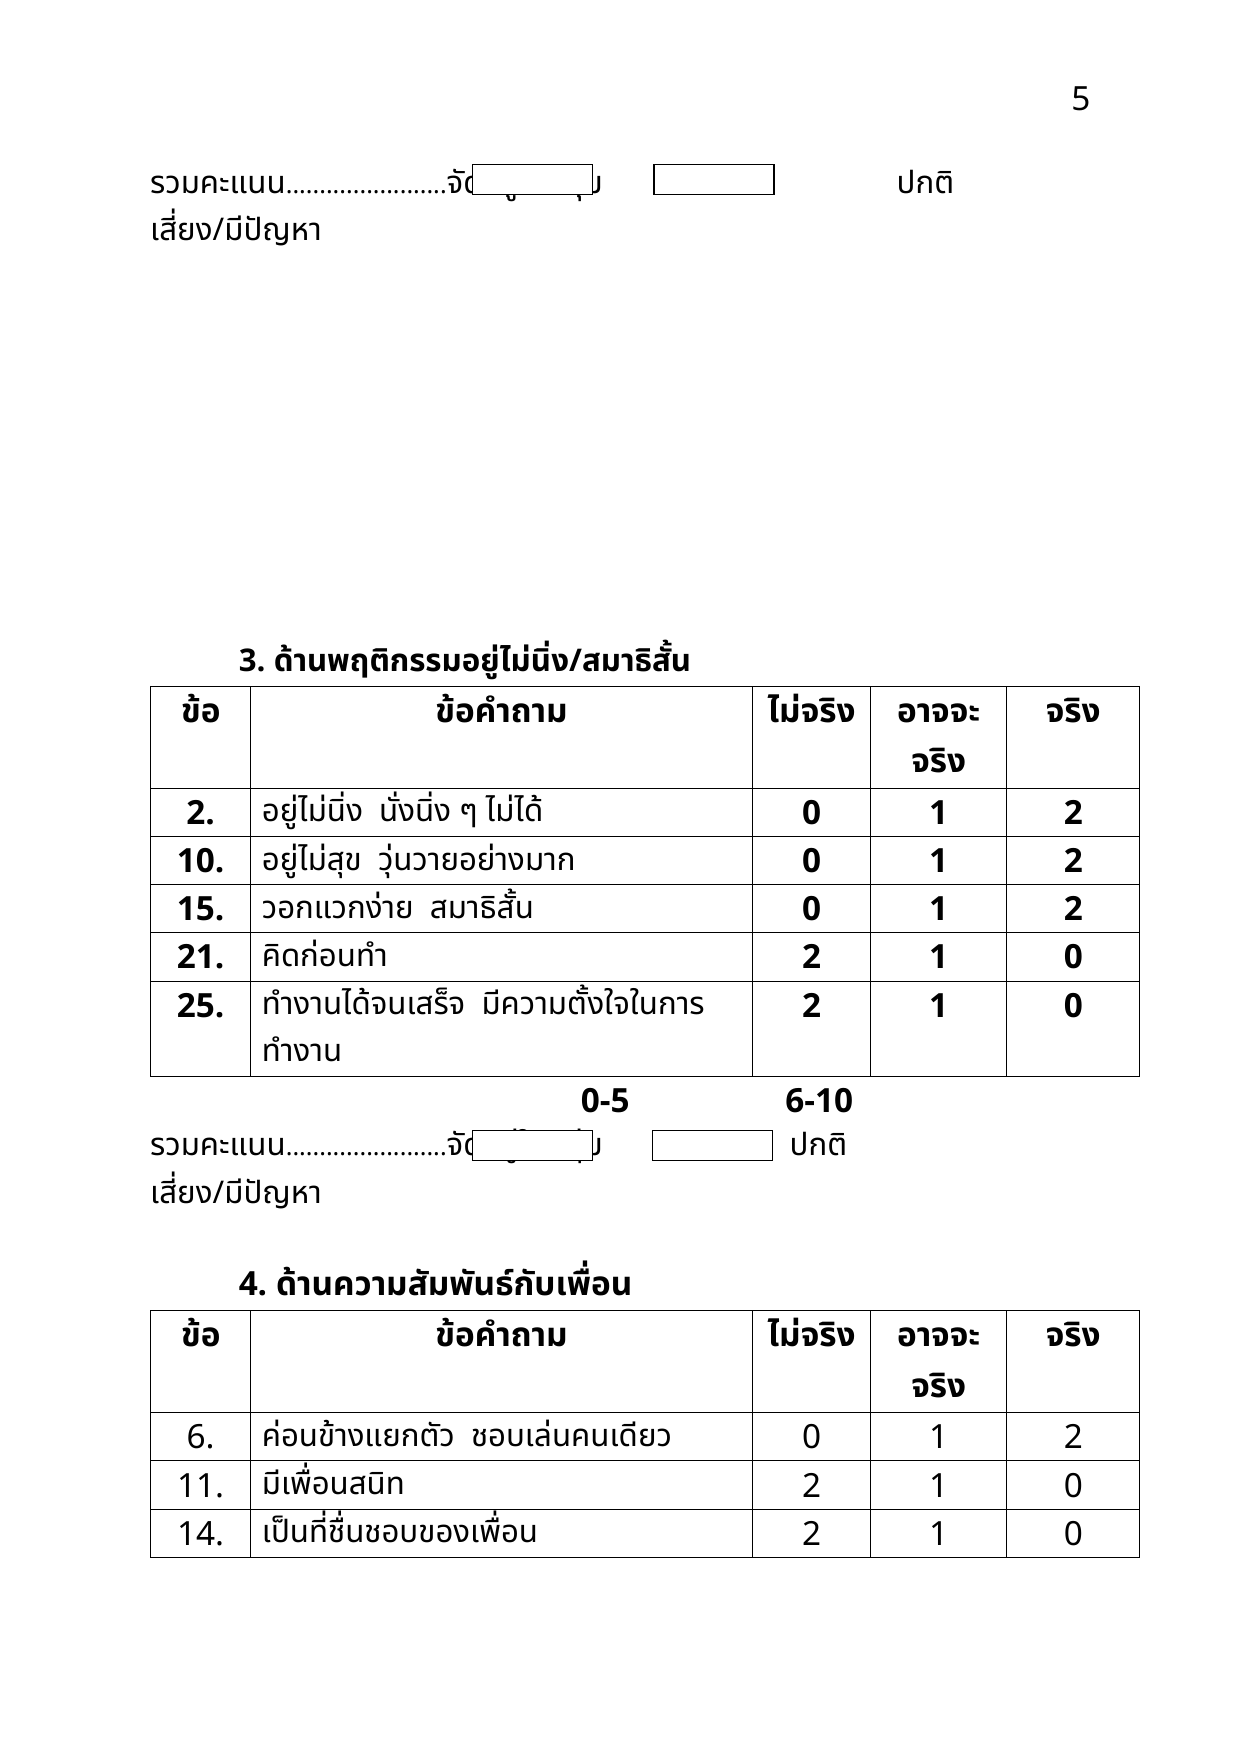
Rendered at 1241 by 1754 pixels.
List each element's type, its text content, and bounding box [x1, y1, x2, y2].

table_cell 1 [871, 789, 1006, 836]
table_header ข้อ [151, 1311, 250, 1412]
table_cell ค่อนข้างแยกตัว ชอบเล่นคนเดียว [251, 1413, 752, 1460]
text รวมคะแนน........................จัดอยู่ในกลุ่ม ปกติ เสี่ยง/มีปัญหา [150, 160, 1090, 255]
table_header อาจจะจริง [871, 687, 1006, 788]
table_cell 0 [1007, 1461, 1139, 1509]
table_cell คิดก่อนทำ [251, 933, 752, 981]
text 0-5 6-10 [150, 1077, 1090, 1122]
table_cell 2 [753, 1461, 870, 1509]
table_header ไม่จริง [753, 687, 870, 788]
table_cell 2 [753, 1510, 870, 1557]
table_cell 1 [871, 885, 1006, 932]
table_cell 0 [753, 885, 870, 932]
table_cell 0 [753, 789, 870, 836]
text 4. ด้านความสัมพันธ์กับเพื่อน [150, 1260, 1090, 1310]
table_cell 0 [1007, 1510, 1139, 1557]
table_cell วอกแวกง่าย สมาธิสั้น [251, 885, 752, 932]
table_header ข้อคำถาม [251, 687, 752, 788]
table_cell อยู่ไม่สุข วุ่นวายอย่างมาก [251, 837, 752, 884]
table_cell 0 [753, 1413, 870, 1460]
table_cell อยู่ไม่นิ่ง นั่งนิ่ง ๆ ไม่ได้ [251, 789, 752, 836]
table_cell 0 [1007, 933, 1139, 981]
table_cell 2 [1007, 789, 1139, 836]
table_cell 1 [871, 933, 1006, 981]
table_cell ทำงานได้จนเสร็จ มีความตั้งใจในการทำงาน [251, 982, 752, 1076]
table_cell 0 [753, 837, 870, 884]
table_cell 2. [151, 789, 250, 836]
table_cell 2 [753, 982, 870, 1076]
table_header ข้อคำถาม [251, 1311, 752, 1412]
table_cell 21. [151, 933, 250, 981]
table_cell 2 [753, 933, 870, 981]
table_cell 1 [871, 1413, 1006, 1460]
table_cell 2 [1007, 885, 1139, 932]
table_cell เป็นที่ชื่นชอบของเพื่อน [251, 1510, 752, 1557]
table_cell 2 [1007, 837, 1139, 884]
table_cell 10. [151, 837, 250, 884]
table_header ข้อ [151, 687, 250, 788]
table_cell มีเพื่อนสนิท [251, 1461, 752, 1509]
table_cell 11. [151, 1461, 250, 1509]
table_cell 2 [1007, 1413, 1139, 1460]
table_cell 0 [1007, 982, 1139, 1076]
table_header อาจจะจริง [871, 1311, 1006, 1412]
table_cell 25. [151, 982, 250, 1076]
table_cell 6. [151, 1413, 250, 1460]
table_cell 1 [871, 1461, 1006, 1509]
table_header ไม่จริง [753, 1311, 870, 1412]
table_header จริง [1007, 1311, 1139, 1412]
text 3. ด้านพฤติกรรมอยู่ไม่นิ่ง/สมาธิสั้น [150, 638, 1090, 686]
table_cell 14. [151, 1510, 250, 1557]
table_cell 15. [151, 885, 250, 932]
table_cell 1 [871, 982, 1006, 1076]
table_header จริง [1007, 687, 1139, 788]
table_cell 1 [871, 837, 1006, 884]
text รวมคะแนน........................จัดอยู่ในกลุ่ม ปกติ เสี่ยง/มีปัญหา [150, 1122, 1090, 1217]
table_cell 1 [871, 1510, 1006, 1557]
